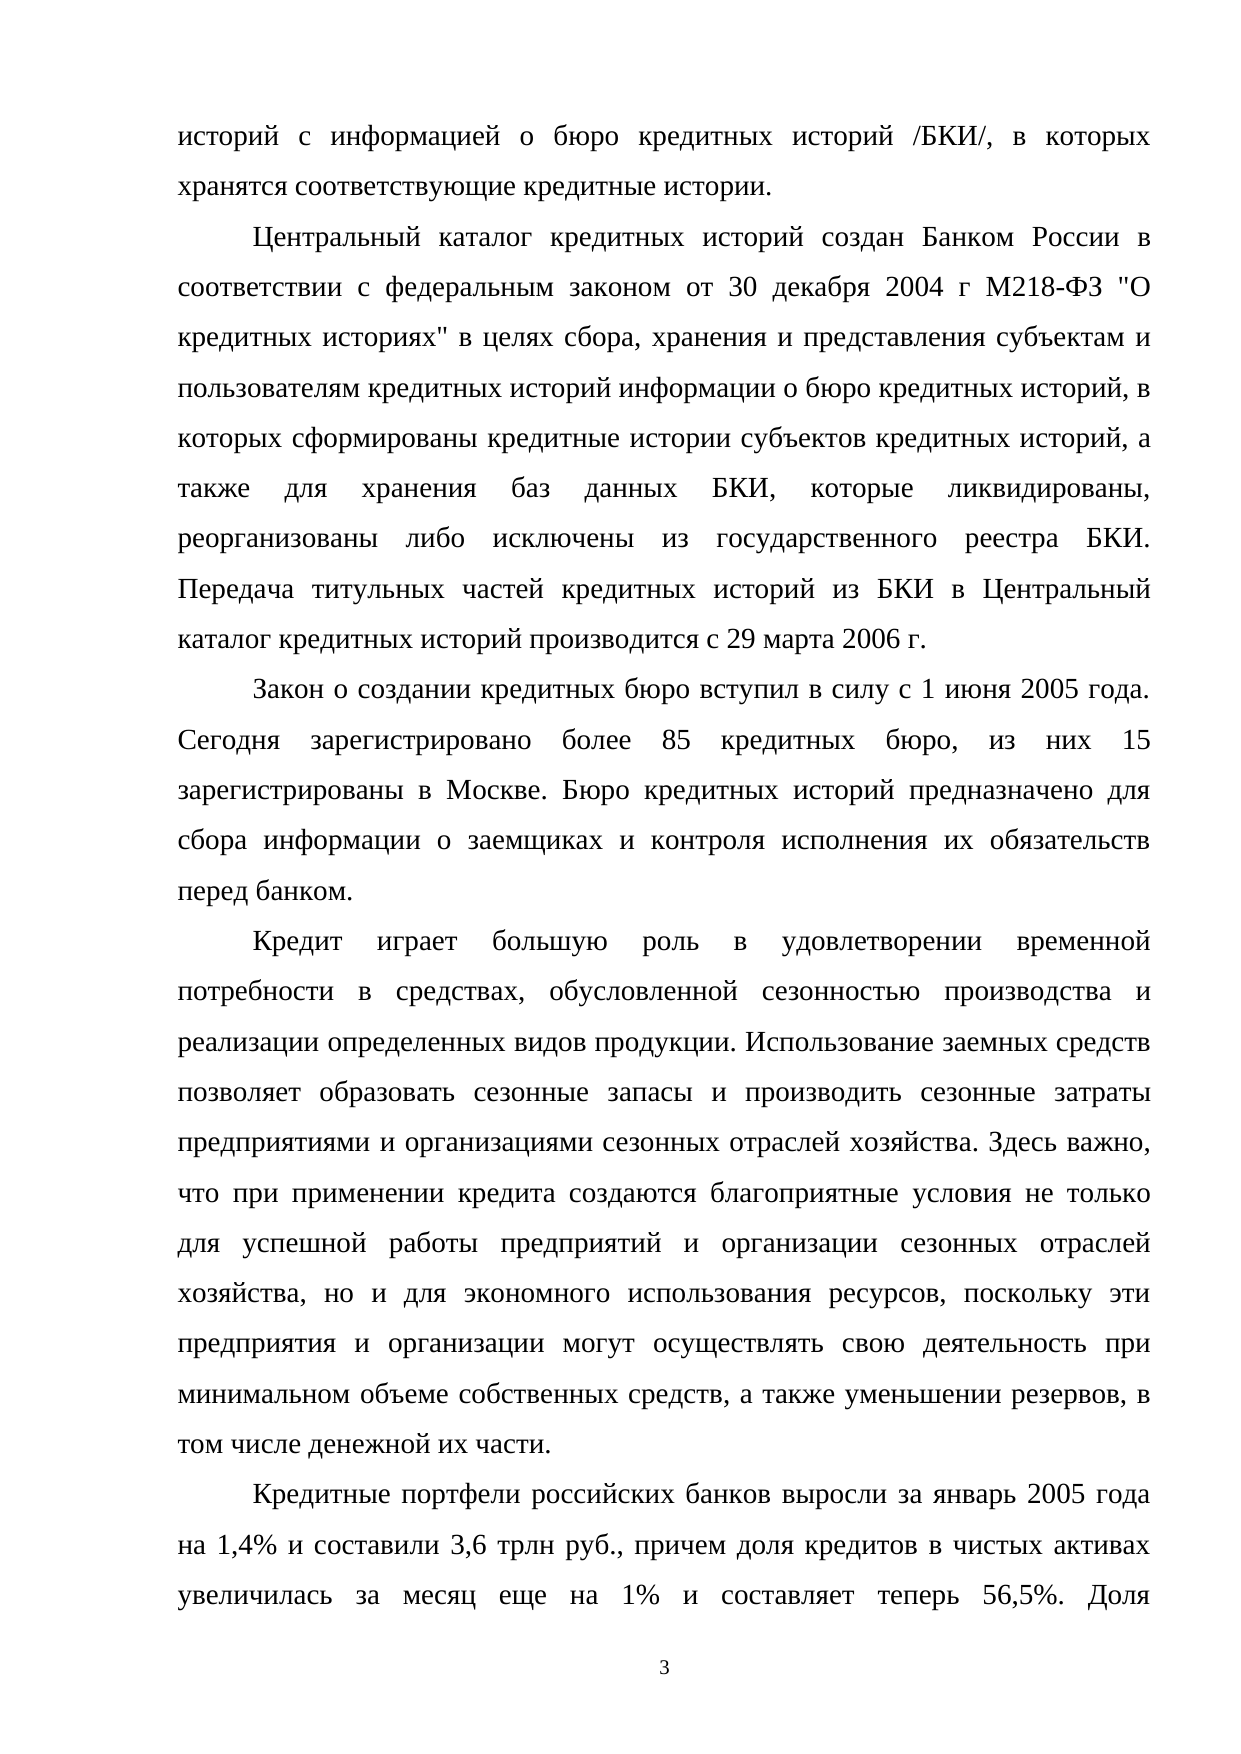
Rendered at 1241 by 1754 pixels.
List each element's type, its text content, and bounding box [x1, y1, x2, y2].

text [177, 118, 1152, 202]
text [177, 1477, 1152, 1611]
text Закон о создании кредитных бюро вступил в силу с 1 июня 2005 года. Сегодня зарегистрировано более 85 кредитных бюро, из них 15 зарегистрированы в Москве. Бюро кредитных историй предназначено для сбора информации о заемщиках и контроля исполнения их обязательств перед банком. [177, 672, 1152, 906]
text Кредит играет большую роль в удовлетворении временной потребности в средствах, обусловленной сезонностью производства и реализации определенных видов продукции. Использование заемных средств позволяет образовать сезонные запасы и производить сезонные затраты предприятиями и организациями сезонных отраслей хозяйства. Здесь важно, что при применении кредита создаются благоприятные условия не только для успешной работы предприятий и организации сезонных отраслей хозяйства, но и для экономного использования ресурсов, поскольку эти предприятия и организации могут осуществлять свою деятельность при минимальном объеме собственных средств, а также уменьшении резервов, в том числе денежной их части. [177, 923, 1152, 1460]
text Центральный каталог кредитных историй создан Банком России в соответствии с федеральным законом от 30 декабря 2004 г М218-ФЗ "О кредитных историях" в целях сбора, хранения и представления субъектам и пользователям кредитных историй информации о бюро кредитных историй, в которых сформированы кредитные истории субъектов кредитных историй, а также для хранения баз данных БКИ, которые ликвидированы, реорганизованы либо исключены из государственного реестра БКИ. Передача титульных частей кредитных историй из БКИ в Центральный каталог кредитных историй производится с 29 марта 2006 г. [177, 219, 1152, 655]
